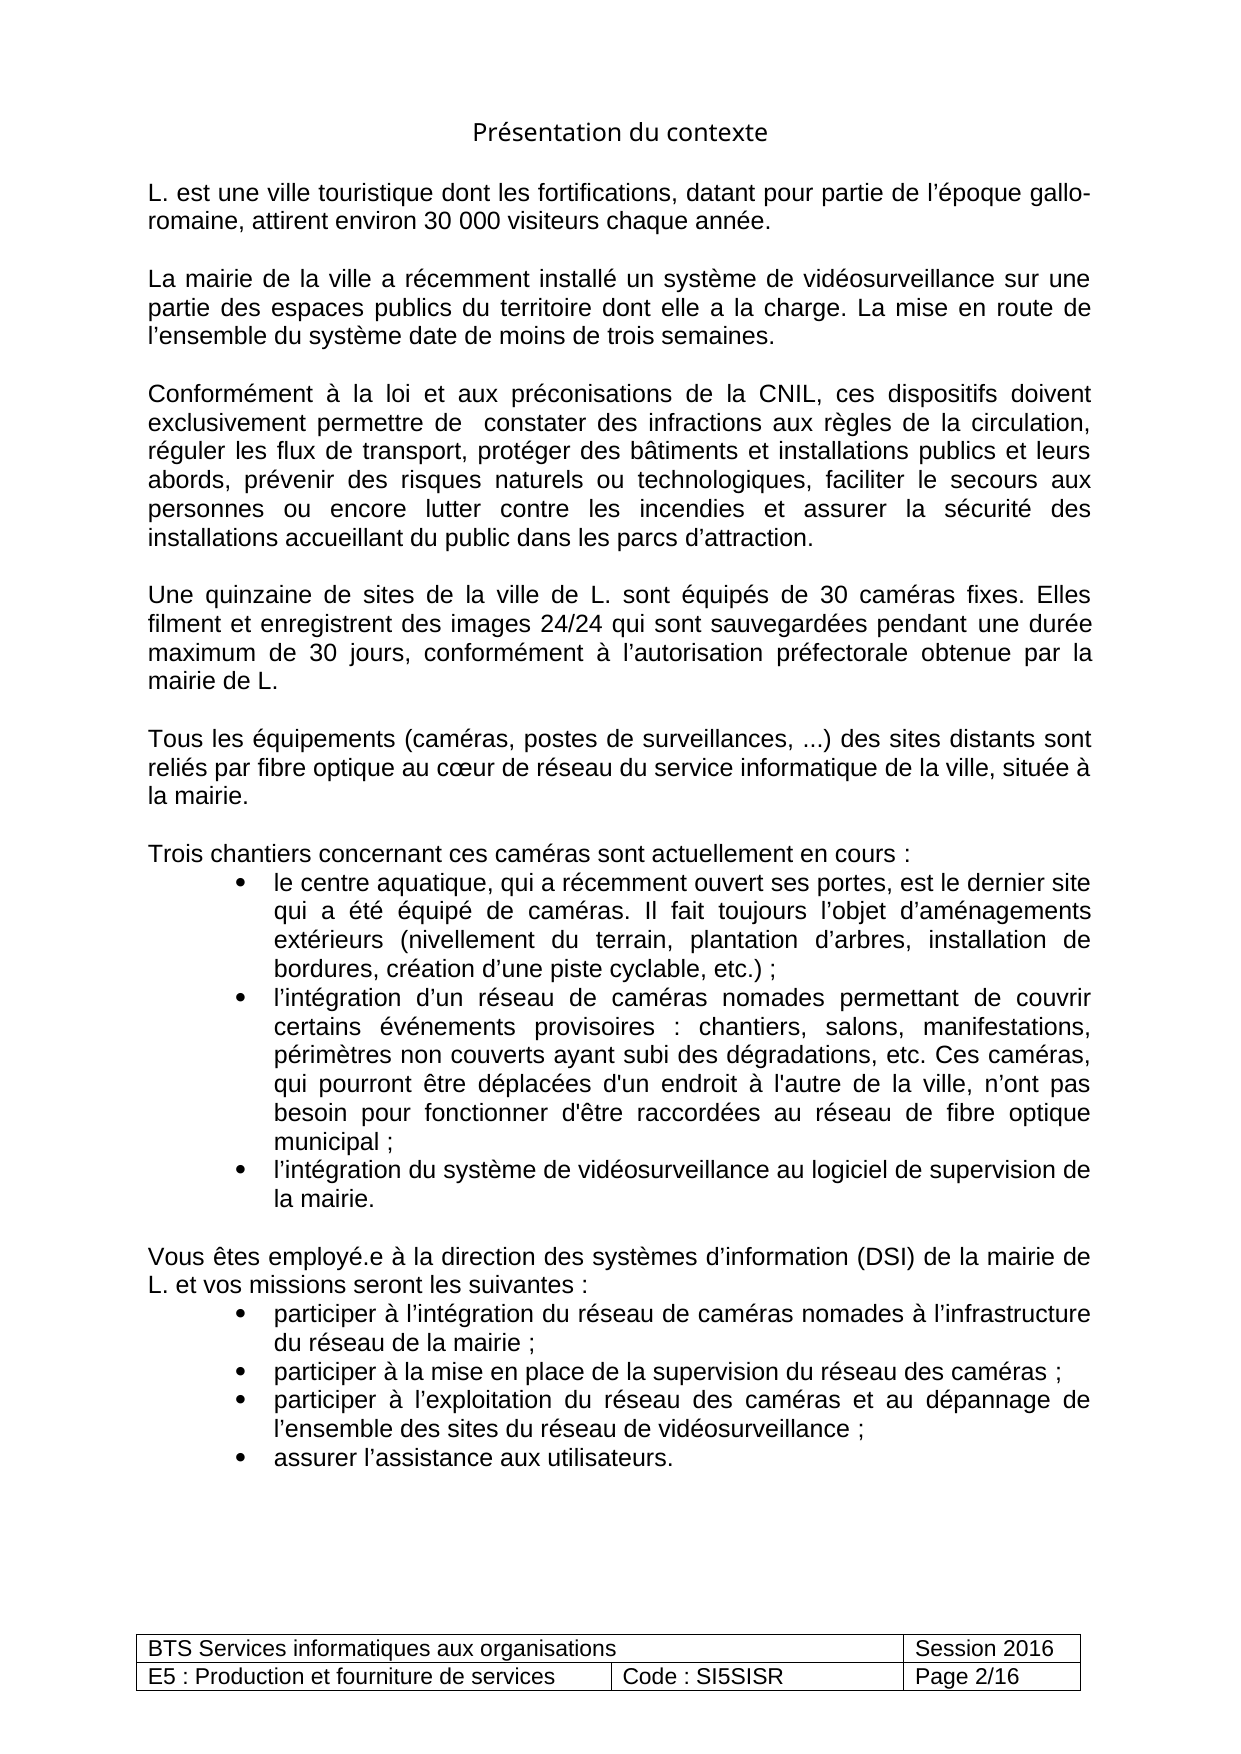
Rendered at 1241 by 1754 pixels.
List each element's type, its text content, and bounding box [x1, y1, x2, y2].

text participer à la mise en place de la supervision du réseau des caméras ; [236, 1357, 1093, 1386]
text Tous les équipements (caméras, postes de surveillances, ...) des sites distants sont reliés par fibre optique au cœur de réseau du service informatique de la ville, située à la mairie. [148, 724, 1093, 810]
text l’intégration du système de vidéosurveillance au logiciel de supervision de la mairie. [236, 1155, 1093, 1213]
text Présentation du contexte [148, 115, 1093, 149]
text participer à l’exploitation du réseau des caméras et au dépannage de l’ensemble des sites du réseau de vidéosurveillance ; [236, 1386, 1093, 1443]
text L. est une ville touristique dont les fortifications, datant pour partie de l’époque gallo-romaine, attirent environ 30 000 visiteurs chaque année. [148, 177, 1093, 235]
text Trois chantiers concernant ces caméras sont actuellement en cours : [148, 839, 1093, 867]
text le centre aquatique, qui a récemment ouvert ses portes, est le dernier site qui a été équipé de caméras. Il fait toujours l’objet d’aménagements extérieurs (nivellement du terrain, plantation d’arbres, installation de bordures, création d’une piste cyclable, etc.) ; [236, 867, 1093, 983]
text Une quinzaine de sites de la ville de L. sont équipés de 30 caméras fixes. Elles filment et enregistrent des images 24/24 qui sont sauvegardées pendant une durée maximum de 30 jours, conformément à l’autorisation préfectorale obtenue par la mairie de L. [148, 580, 1093, 695]
text assurer l’assistance aux utilisateurs. [236, 1443, 1093, 1472]
text Conformément à la loi et aux préconisations de la CNIL, ces dispositifs doivent exclusivement permettre de constater des infractions aux règles de la circulation, réguler les flux de transport, protéger des bâtiments et installations publics et leurs abords, prévenir des risques naturels ou technologiques, faciliter le secours aux personnes ou encore lutter contre les incendies et assurer la sécurité des installations accueillant du public dans les parcs d’attraction. [148, 379, 1093, 551]
text Vous êtes employé.e à la direction des systèmes d’information (DSI) de la mairie de L. et vos missions seront les suivantes : [148, 1242, 1093, 1299]
text La mairie de la ville a récemment installé un système de vidéosurveillance sur une partie des espaces publics du territoire dont elle a la charge. La mise en route de l’ensemble du système date de moins de trois semaines. [148, 264, 1093, 350]
text participer à l’intégration du réseau de caméras nomades à l’infrastructure du réseau de la mairie ; [236, 1299, 1093, 1357]
text l’intégration d’un réseau de caméras nomades permettant de couvrir certains événements provisoires : chantiers, salons, manifestations, périmètres non couverts ayant subi des dégradations, etc. Ces caméras, qui pourront être déplacées d'un endroit à l'autre de la ville, n’ont pas besoin pour fonctionner d'être raccordées au réseau de fibre optique municipal ; [236, 983, 1093, 1155]
